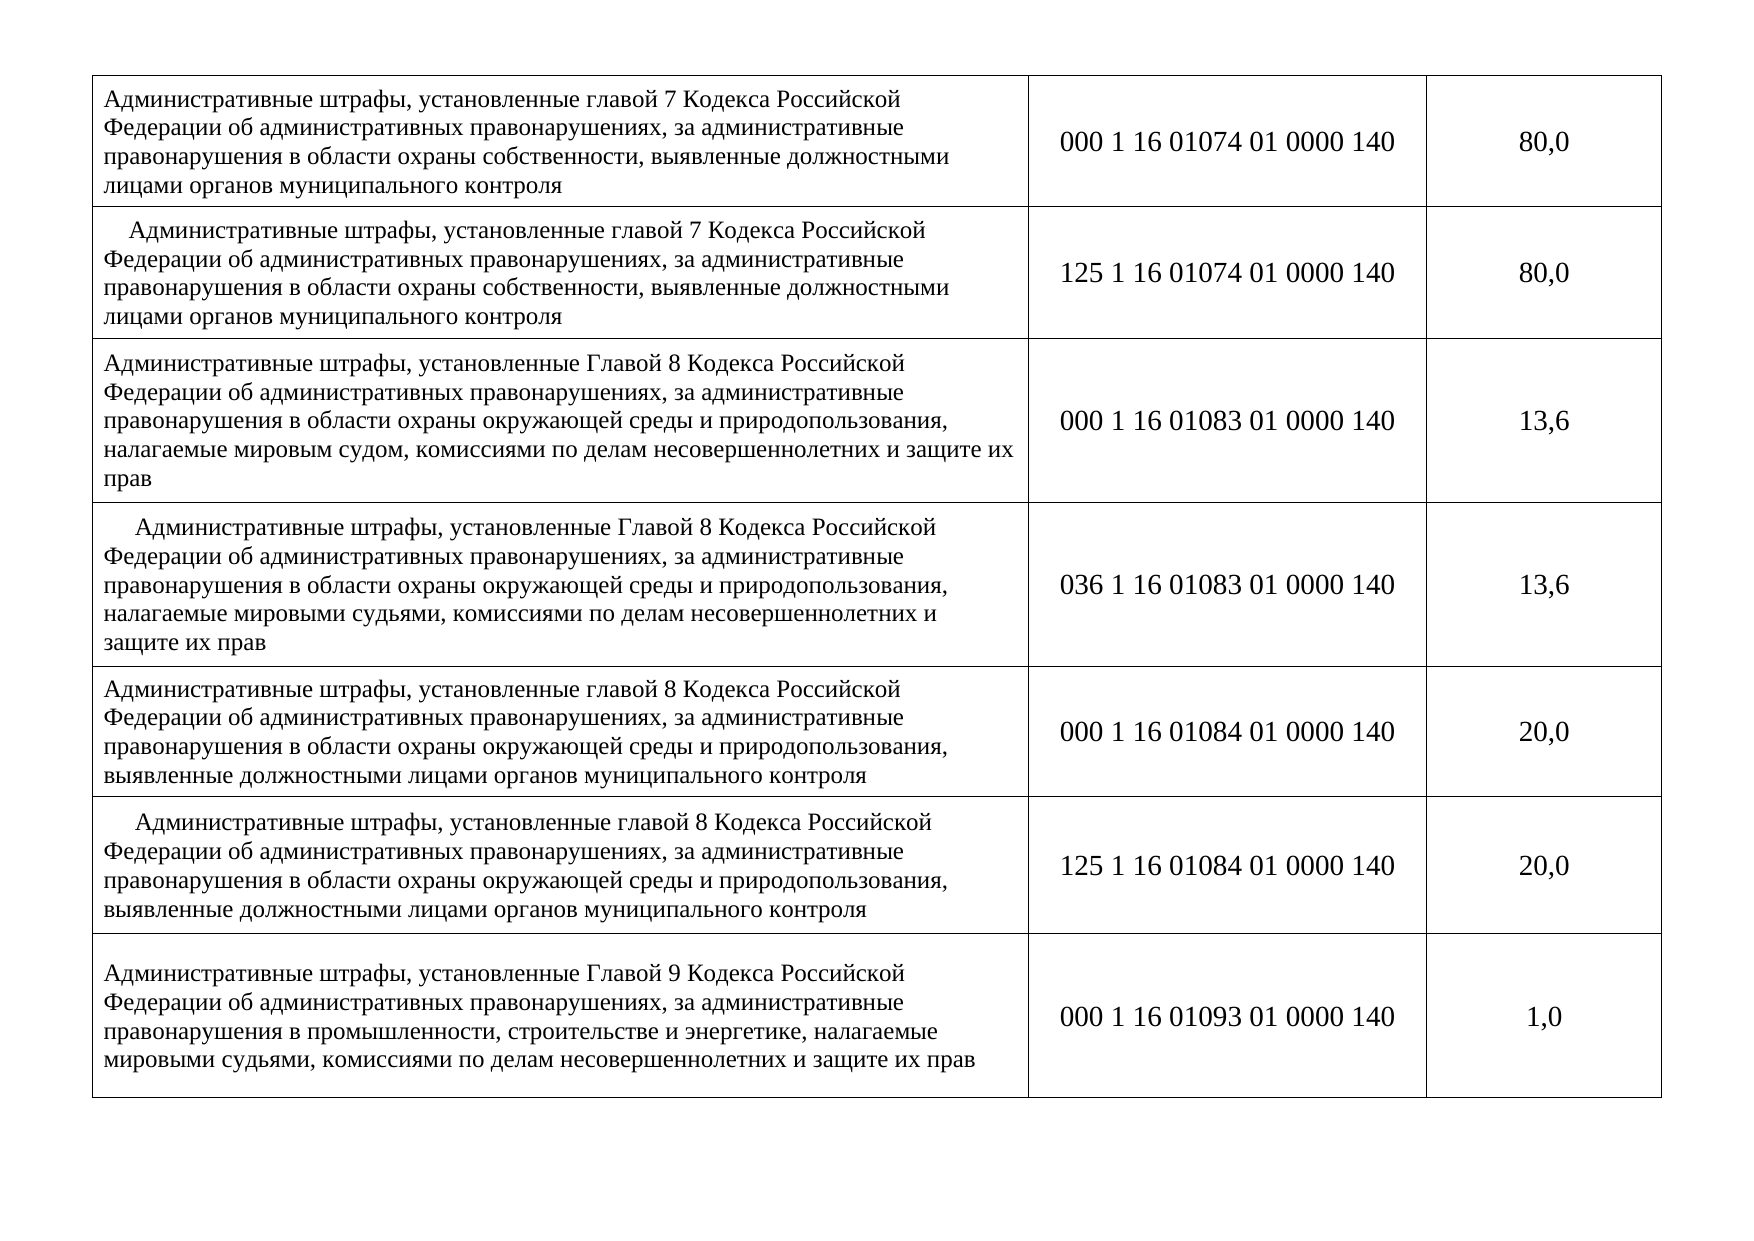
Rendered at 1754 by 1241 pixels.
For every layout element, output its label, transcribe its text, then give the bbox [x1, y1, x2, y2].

table_cell 125 1 16 01084 01 0000 140 [1029, 797, 1426, 933]
table_cell Административные штрафы, установленные главой 7 Кодекса Российской Федерации об административных правонарушениях, за административные правонарушения в области охраны собственности, выявленные должностными лицами органов муниципального контроля [93, 76, 1028, 206]
table_cell 13,6 [1427, 339, 1661, 502]
table_cell 000 1 16 01074 01 0000 140 [1029, 76, 1426, 206]
table_cell 20,0 [1427, 797, 1661, 933]
table_cell Административные штрафы, установленные Главой 8 Кодекса Российской Федерации об административных правонарушениях, за административные правонарушения в области охраны окружающей среды и природопользования, налагаемые мировыми судьями, комиссиями по делам несовершеннолетних и защите их прав [93, 503, 1028, 666]
table_cell 000 1 16 01093 01 0000 140 [1029, 934, 1426, 1097]
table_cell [93, 934, 1028, 1097]
table_cell 036 1 16 01083 01 0000 140 [1029, 503, 1426, 666]
table_cell Административные штрафы, установленные главой 7 Кодекса Российской Федерации об административных правонарушениях, за административные правонарушения в области охраны собственности, выявленные должностными лицами органов муниципального контроля [93, 207, 1028, 337]
table_cell 000 1 16 01084 01 0000 140 [1029, 667, 1426, 796]
table_cell 80,0 [1427, 76, 1661, 206]
table_cell 80,0 [1427, 207, 1661, 337]
table_cell Административные штрафы, установленные главой 8 Кодекса Российской Федерации об административных правонарушениях, за административные правонарушения в области охраны окружающей среды и природопользования, выявленные должностными лицами органов муниципального контроля [93, 797, 1028, 933]
table_cell Административные штрафы, установленные Главой 8 Кодекса Российской Федерации об административных правонарушениях, за административные правонарушения в области охраны окружающей среды и природопользования, налагаемые мировым судом, комиссиями по делам несовершеннолетних и защите их прав [93, 339, 1028, 502]
table_cell 000 1 16 01083 01 0000 140 [1029, 339, 1426, 502]
table_cell 1,0 [1427, 934, 1661, 1097]
table_cell 20,0 [1427, 667, 1661, 796]
table_cell 125 1 16 01074 01 0000 140 [1029, 207, 1426, 337]
table_cell 13,6 [1427, 503, 1661, 666]
table_cell Административные штрафы, установленные главой 8 Кодекса Российской Федерации об административных правонарушениях, за административные правонарушения в области охраны окружающей среды и природопользования, выявленные должностными лицами органов муниципального контроля [93, 667, 1028, 796]
